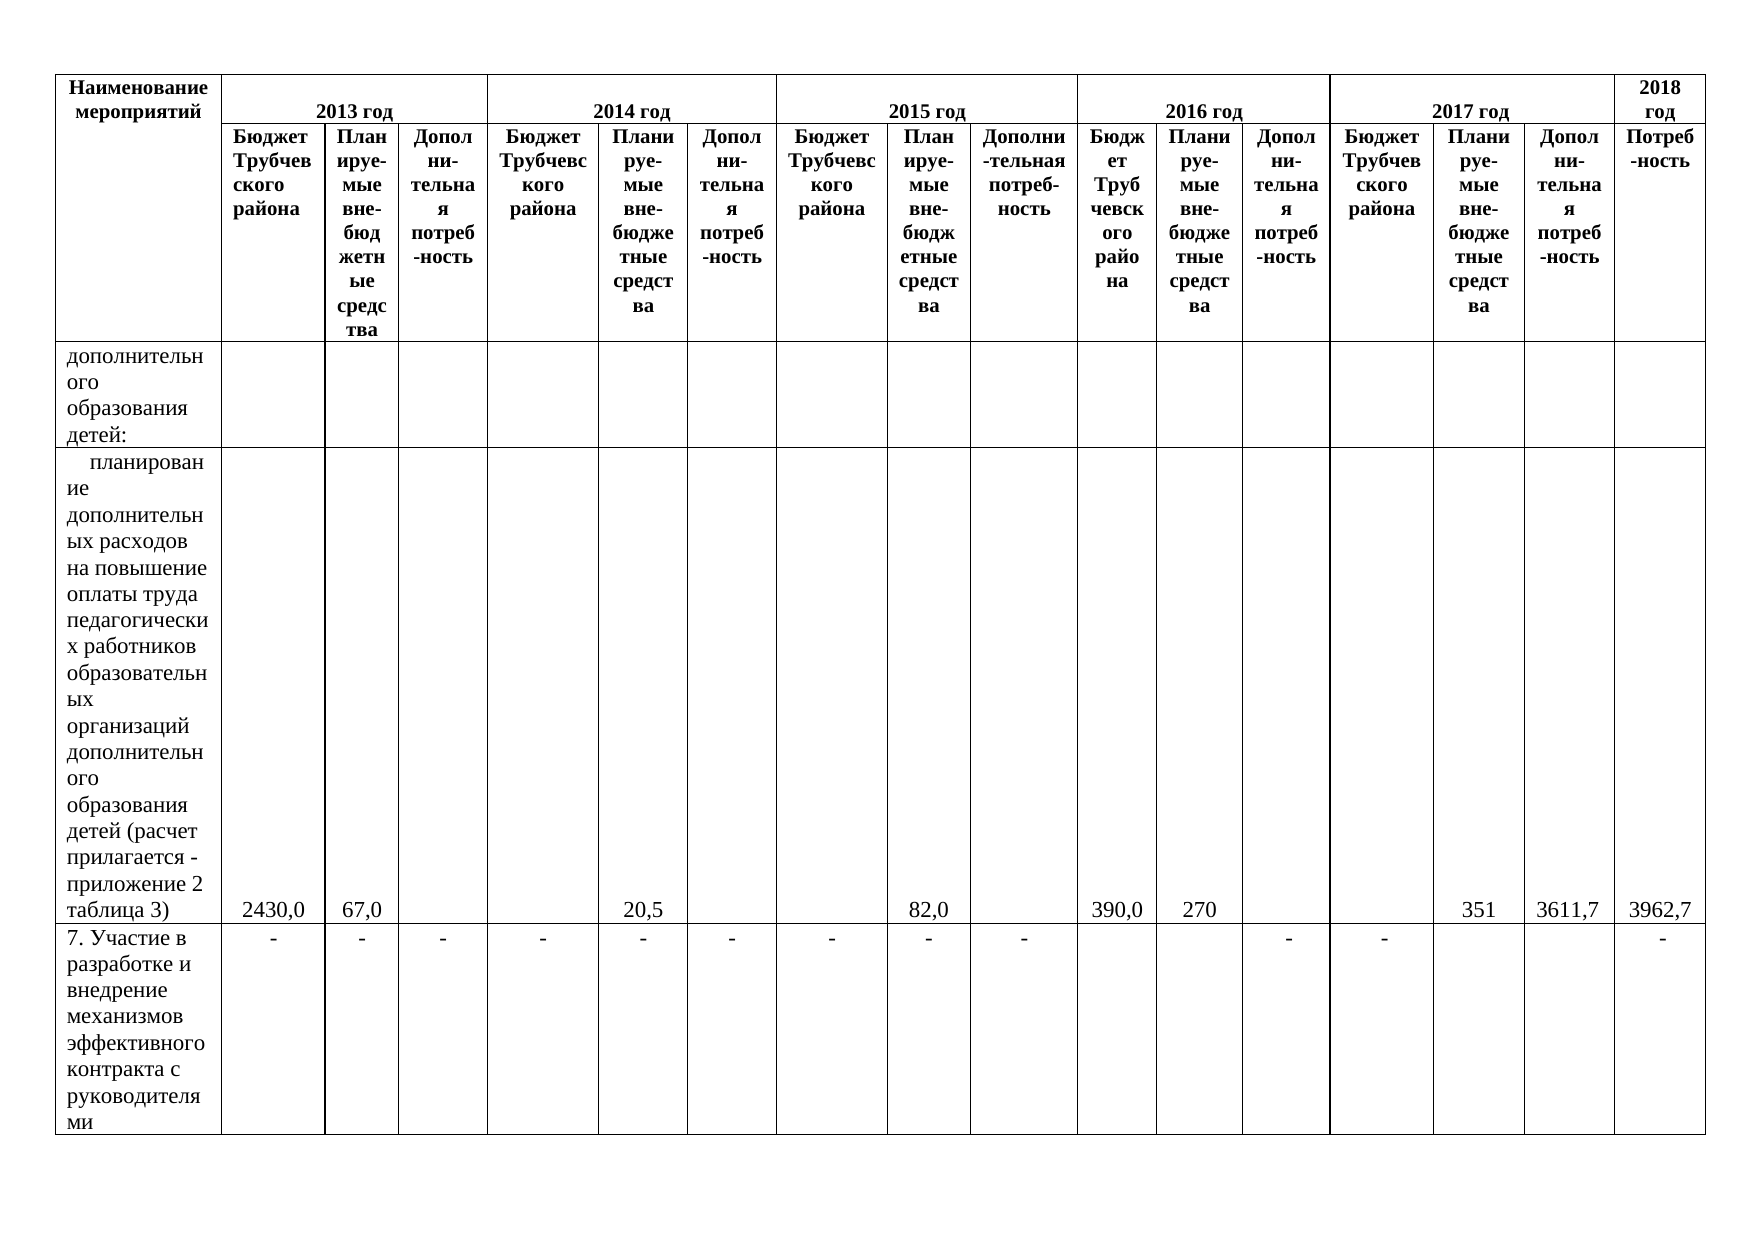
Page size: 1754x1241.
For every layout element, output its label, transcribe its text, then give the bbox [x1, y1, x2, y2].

table_cell [688, 448, 776, 922]
table_cell 67,0 [326, 448, 398, 922]
table_cell 6. Внедрение механизмов эффективного контракта с педагогическими работниками государственных организаций дополнительного образования детей: [56, 342, 221, 447]
table_cell Планируе-мые вне-бюджетные средства [1434, 124, 1524, 341]
table_cell [1331, 448, 1433, 922]
table_cell [1615, 342, 1705, 447]
table_cell [399, 342, 487, 447]
table_cell [1157, 924, 1242, 1134]
table_cell [777, 448, 887, 922]
table_cell [1078, 924, 1156, 1134]
table_cell [1525, 924, 1614, 1134]
table_cell [488, 448, 598, 922]
table_cell [1243, 448, 1329, 922]
table_cell Бюджет Трубчевского района [1331, 124, 1433, 341]
table_cell [888, 342, 970, 447]
table_cell - [1331, 924, 1433, 1134]
table_cell - [1615, 924, 1705, 1134]
table_cell [1525, 342, 1614, 447]
table_cell [1331, 342, 1433, 447]
table_cell - [399, 924, 487, 1134]
table_cell Дополни-тельная потреб-ность [971, 124, 1077, 341]
table_cell [688, 342, 776, 447]
table_header 2013 год [222, 75, 487, 123]
table_cell - [599, 924, 687, 1134]
table_header 2016 год [1078, 75, 1329, 123]
table_cell Планируе-мые вне-бюджетные средства [888, 124, 970, 341]
table_cell 270 [1157, 448, 1242, 922]
table_cell [1243, 342, 1329, 447]
table_cell [599, 342, 687, 447]
table_cell [222, 342, 324, 447]
table_cell [399, 448, 487, 922]
table_cell - [777, 924, 887, 1134]
table_cell Дополни-тельная потреб-ность [399, 124, 487, 341]
table_cell [971, 448, 1077, 922]
table_cell - [888, 924, 970, 1134]
table_cell Бюджет Трубчевского района [1078, 124, 1156, 341]
table_cell [971, 342, 1077, 447]
table_cell Бюджет Трубчевского района [222, 124, 324, 341]
table_cell Бюджет Трубчевского района [488, 124, 598, 341]
table_cell 390,0 [1078, 448, 1156, 922]
table_cell - [688, 924, 776, 1134]
table_cell Планируе-мые вне-бюджетные средства [326, 124, 398, 341]
table_header 2018 год [1615, 75, 1705, 123]
table_cell Дополни-тельная потреб-ность [688, 124, 776, 341]
table_cell Планируе-мые вне-бюджетные средства [599, 124, 687, 341]
table_cell 3962,7 [1615, 448, 1705, 922]
table_cell 2430,0 [222, 448, 324, 922]
table_header 2017 год [1331, 75, 1614, 123]
table_cell 351 [1434, 448, 1524, 922]
table_cell Дополни-тельная потреб-ность [1243, 124, 1329, 341]
table_cell - [1243, 924, 1329, 1134]
table_cell Дополни-тельная потреб-ность [1525, 124, 1614, 341]
table_cell [1434, 342, 1524, 447]
table_header Наименование мероприятий [56, 75, 221, 341]
table_cell - [326, 924, 398, 1134]
table_cell [777, 342, 887, 447]
table_cell [488, 342, 598, 447]
table_cell - [222, 924, 324, 1134]
table_header 2015 год [777, 75, 1077, 123]
table_cell Планируе-мые вне-бюджетные средства [1157, 124, 1242, 341]
table_cell [1434, 924, 1524, 1134]
table_cell - [488, 924, 598, 1134]
table_cell 82,0 [888, 448, 970, 922]
table_cell [326, 342, 398, 447]
table_cell Бюджет Трубчевского района [777, 124, 887, 341]
table_cell планирование дополнительных расходов на повышение оплаты труда педагогических работников образовательных организаций дополнительного образования детей (расчет прилагается - приложение 2 таблица 3) [56, 448, 221, 922]
table_cell 3611,7 [1525, 448, 1614, 922]
table_header 2014 год [488, 75, 776, 123]
table_cell 20,5 [599, 448, 687, 922]
table_cell 7. Участие в разработке и внедрение механизмов эффективного контракта с руководителями образовательных организаций дополнительного образования детей [56, 924, 221, 1134]
table_cell [1157, 342, 1242, 447]
table_cell [1078, 342, 1156, 447]
table_cell Потреб-ность [1615, 124, 1705, 341]
table_cell - [971, 924, 1077, 1134]
